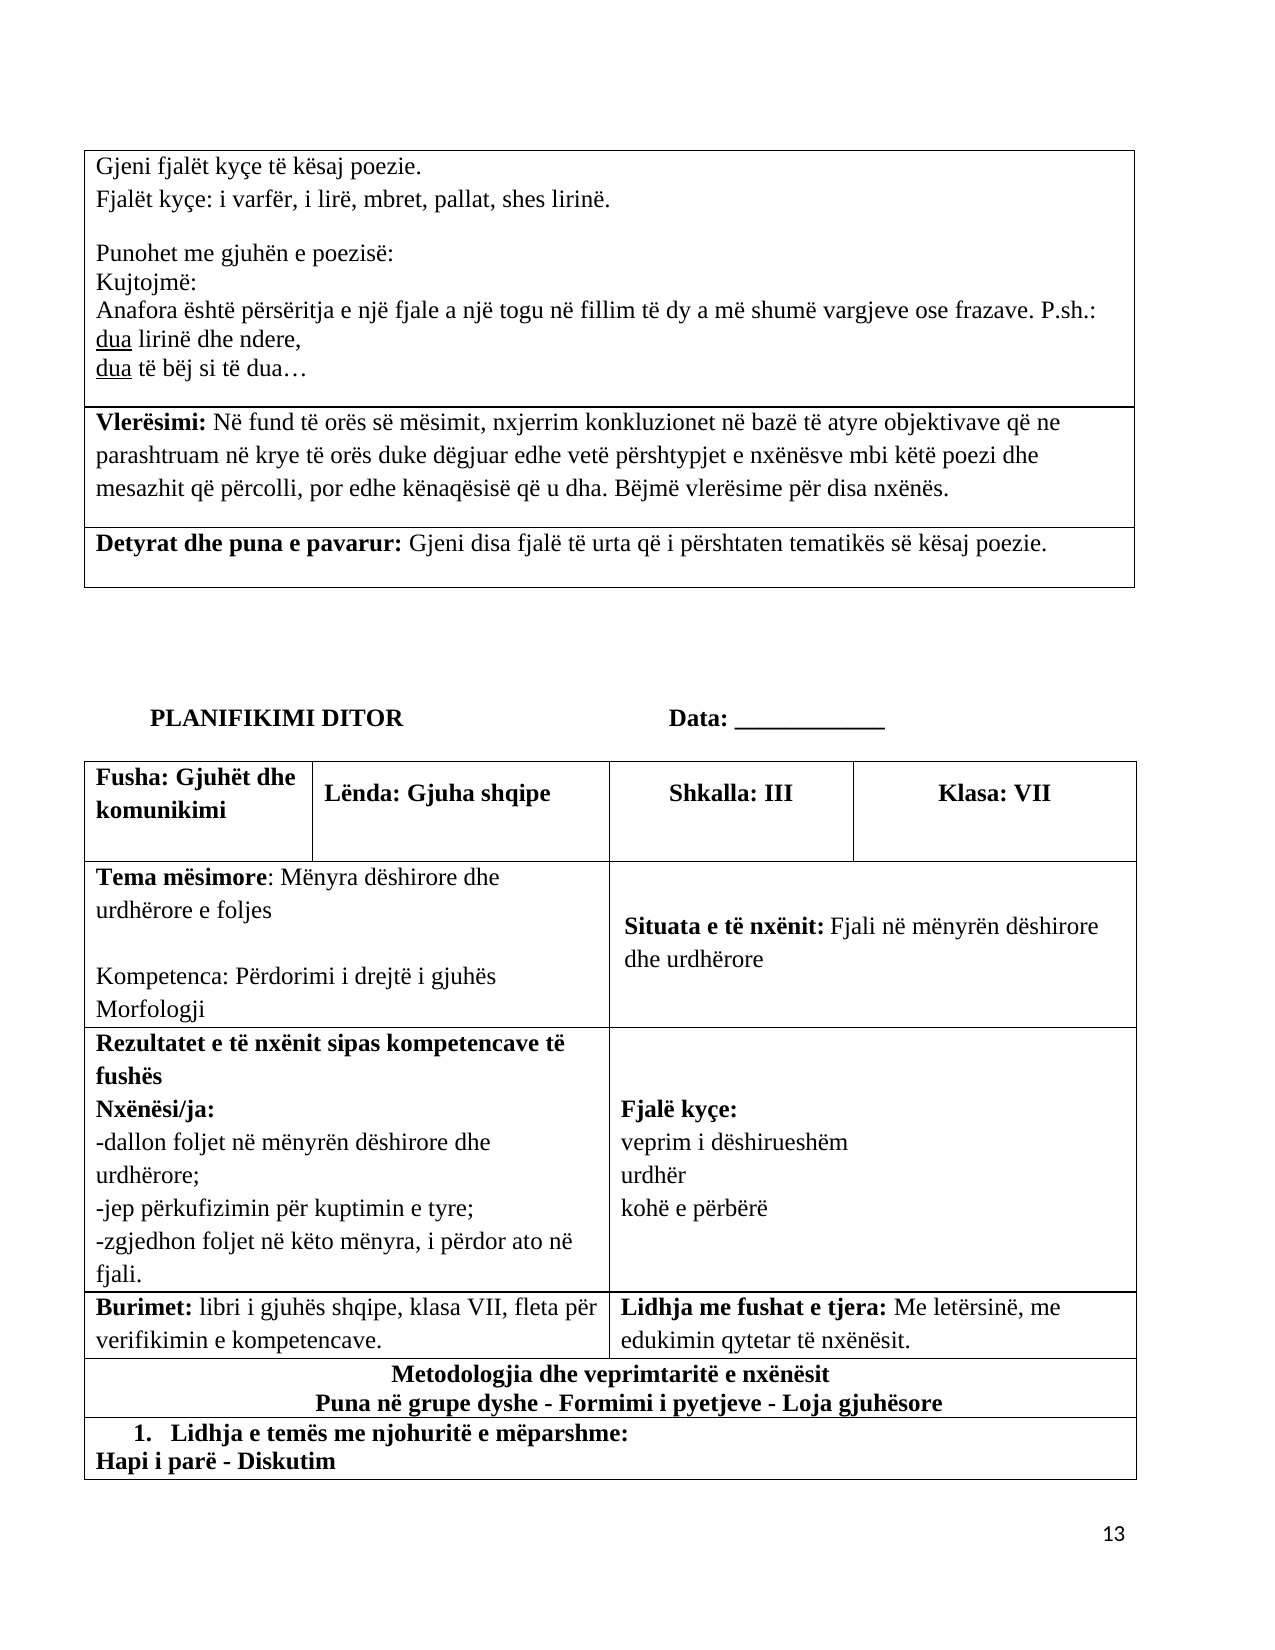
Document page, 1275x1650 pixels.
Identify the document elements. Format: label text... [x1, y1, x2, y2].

table_header Fusha: Gjuhët dhe komunikimi [85, 762, 312, 861]
table_cell Lidhja me fushat e tjera: Me letërsinë, me edukimin qytetar të nxënësit. [610, 1293, 1136, 1358]
table_cell Vlerësimi: Në fund të orës së mësimit, nxjerrim konkluzionet në bazë të atyre objektivave që ne parashtruam në krye të orës duke dëgjuar edhe vetë përshtypjet e nxënësve mbi këtë poezi dhe mesazhit që përcolli, por edhe kënaqësisë që u dha. Bëjmë vlerësime për disa nxënës. [85, 408, 1134, 527]
table_cell Detyrat dhe puna e pavarur: Gjeni disa fjalë të urta që i përshtaten tematikës së kësaj poezie. [85, 528, 1134, 587]
table_cell Tema mësimore: Mënyra dëshirore dhe urdhërore e foljes Kompetenca: Përdorimi i drejtë i gjuhës Morfologji [85, 862, 609, 1027]
table_header Klasa: VII [854, 762, 1136, 861]
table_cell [85, 151, 1134, 406]
table_cell Fjalë kyçe: veprim i dëshirueshëm urdhër kohë e përbërë [610, 1028, 1136, 1291]
table_cell Situata e të nxënit: Fjali në mënyrën dëshirore dhe urdhërore [610, 862, 1136, 1027]
text PLANIFIKIMI DITOR Data: ____________ [150, 703, 1125, 732]
table_header Shkalla: III [610, 762, 853, 861]
table_header Lënda: Gjuha shqipe [313, 762, 609, 861]
table_cell Metodologjia dhe veprimtaritë e nxënësit Puna në grupe dyshe - Formimi i pyetjeve - Loja gjuhësore [85, 1359, 1136, 1417]
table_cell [85, 1418, 1136, 1479]
table_cell Burimet: libri i gjuhës shqipe, klasa VII, fleta për verifikimin e kompetencave. [85, 1293, 609, 1358]
table_cell Rezultatet e të nxënit sipas kompetencave të fushës Nxënësi/ja: -dallon foljet në mënyrën dëshirore dhe urdhërore; -jep përkufizimin për kuptimin e tyre; -zgjedhon foljet në këto mënyra, i përdor ato në fjali. [85, 1028, 609, 1291]
